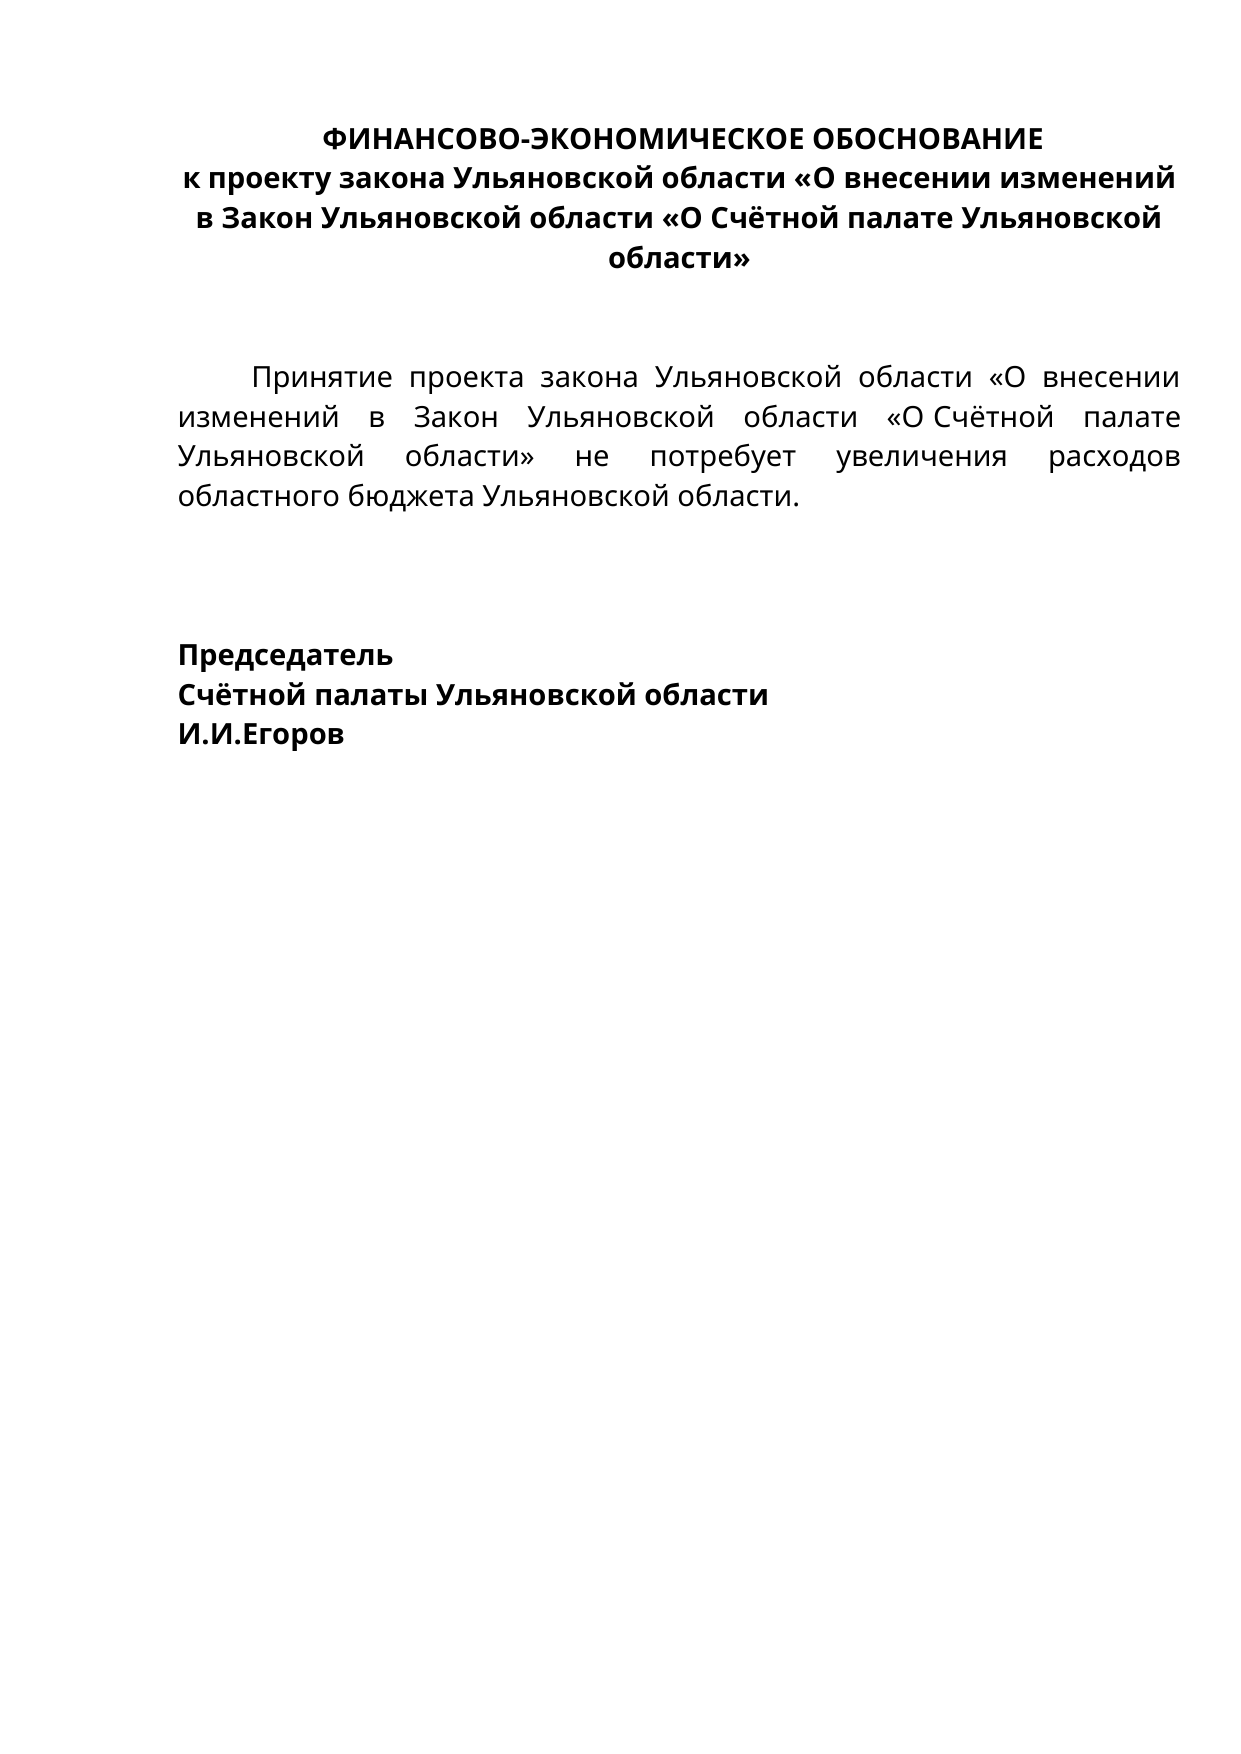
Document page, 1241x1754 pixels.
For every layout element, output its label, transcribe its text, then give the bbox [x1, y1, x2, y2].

text Счётной палаты Ульяновской области И.И.Егоров [177, 674, 1181, 753]
text Председатель [177, 634, 1181, 674]
title в Закон Ульяновской области «О Счётной палате Ульяновской области» [177, 197, 1181, 277]
title к проекту закона Ульяновской области «О внесении изменений [177, 158, 1181, 197]
title Принятие проекта закона Ульяновской области «О внесении изменений в Закон Ульяновской области «О Счётной палате Ульяновской области» не потребует увеличения расходов областного бюджета Ульяновской области. [177, 356, 1181, 515]
text ФИНАНСОВО-ЭКОНОМИЧЕСКОЕ ОБОСНОВАНИЕ [177, 118, 1181, 158]
